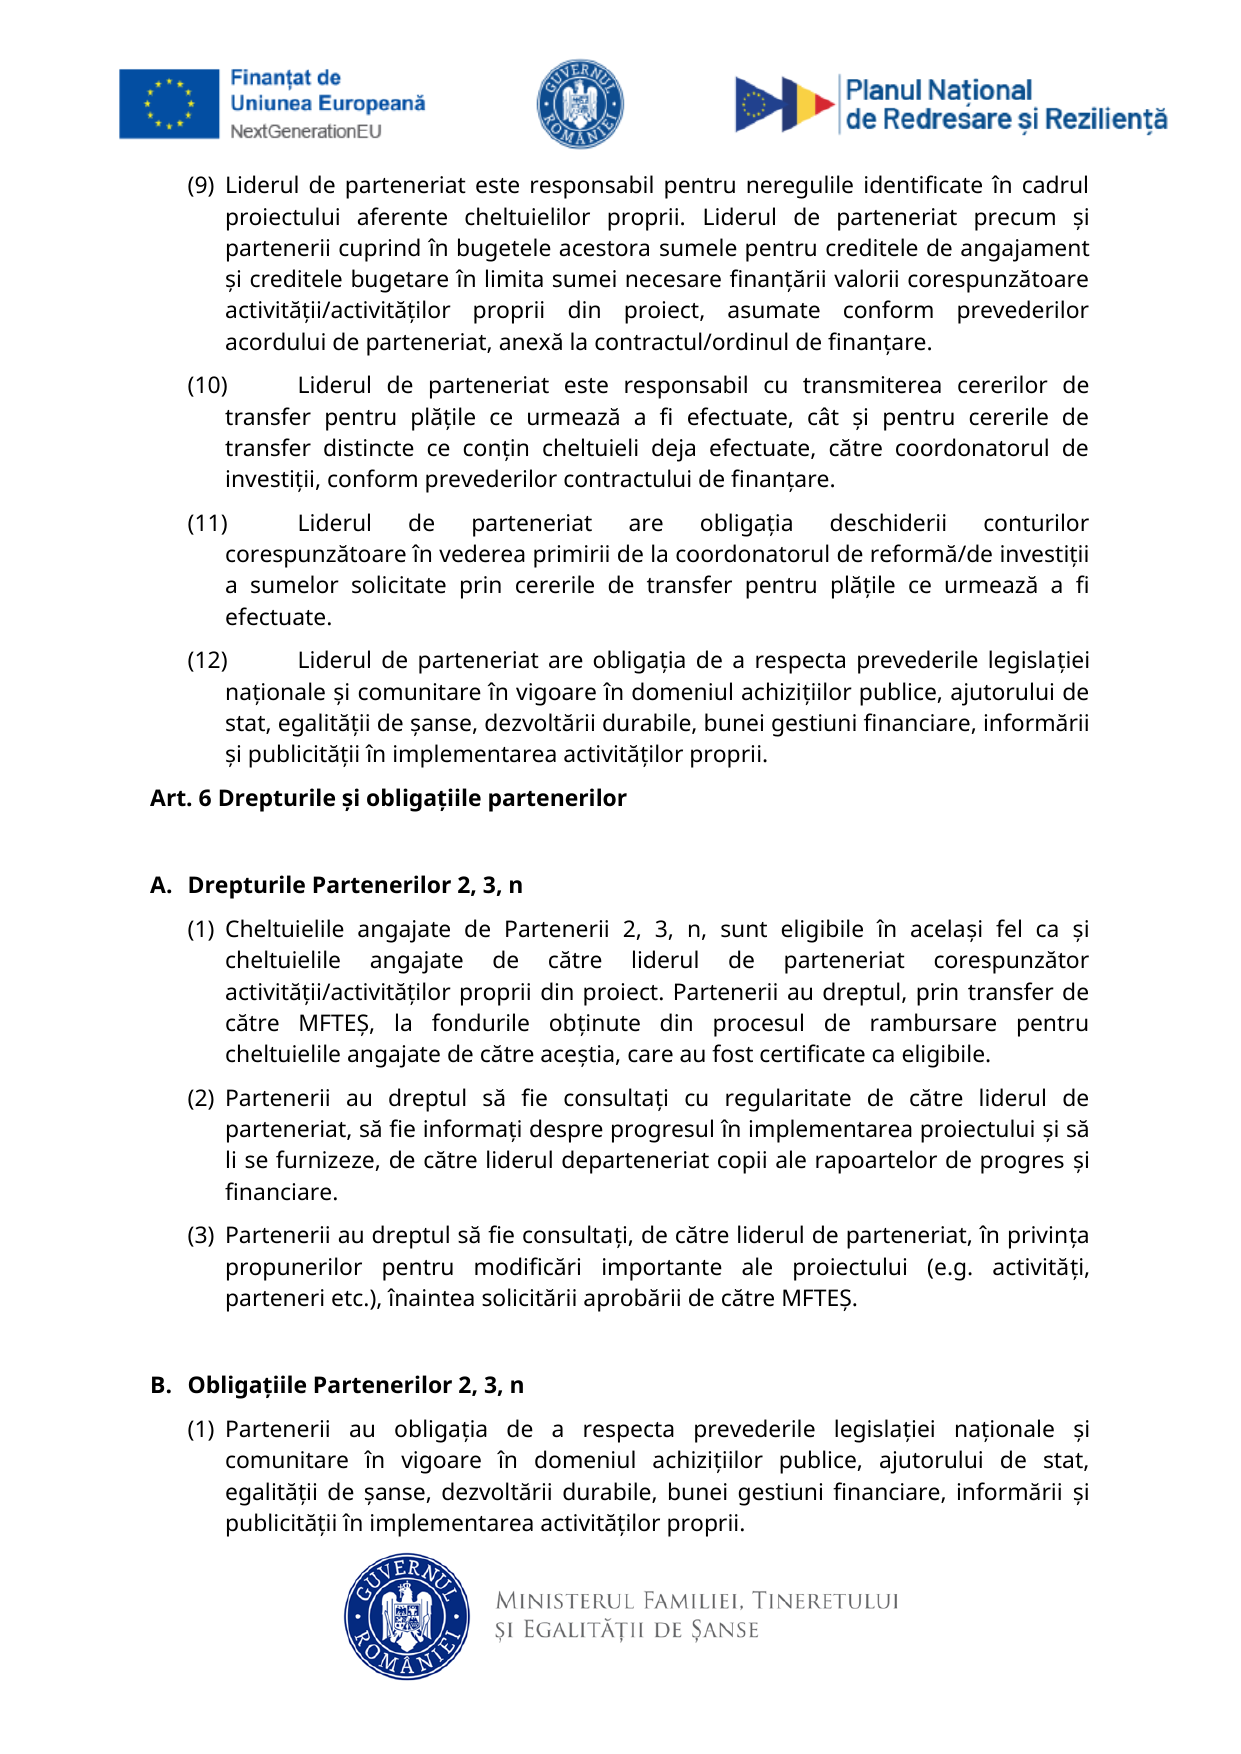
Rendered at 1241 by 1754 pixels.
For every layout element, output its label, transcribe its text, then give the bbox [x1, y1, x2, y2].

list Liderul de parteneriat are obligația de a respecta prevederile legislaţiei naţionale și comunitare în vigoare în domeniul achiziţiilor publice, ajutorului de stat, egalității de şanse, dezvoltării durabile, bunei gestiuni financiare, informării şi publicității în implementarea activităților proprii. [187, 644, 1090, 769]
list Liderul de parteneriat este responsabil cu transmiterea cererilor de transfer pentru plățile ce urmează a fi efectuate, cât și pentru cererile de transfer distincte ce conțin cheltuieli deja efectuate, către coordonatorul de investiții, conform prevederilor contractului de finanțare. [187, 369, 1090, 494]
list Partenerii au dreptul să fie consultaţi, de către liderul de parteneriat, în privinţa propunerilor pentru modificări importante ale proiectului (e.g. activităţi, parteneri etc.), înaintea solicitării aprobării de către MFTEȘ. [187, 1219, 1090, 1313]
list Drepturile Partenerilor 2, 3, n [150, 869, 1090, 901]
picture [342, 1552, 898, 1681]
list Liderul de parteneriat este responsabil pentru neregulile identificate în cadrul proiectului aferente cheltuielilor proprii. Liderul de parteneriat precum și partenerii cuprind în bugetele acestora sumele pentru creditele de angajament şi creditele bugetare în limita sumei necesare finanțării valorii corespunzătoare activității/activităților proprii din proiect, asumate conform prevederilor acordului de parteneriat, anexă la contractul/ordinul de finanțare. [187, 150, 1090, 357]
picture [66, 39, 1174, 170]
list Partenerii au dreptul să fie consultaţi cu regularitate de către liderul de parteneriat, să fie informaţi despre progresul în implementarea proiectului şi să li se furnizeze, de către liderul departeneriat copii ale rapoartelor de progres şi financiare. [187, 1082, 1090, 1207]
list Cheltuielile angajate de Partenerii 2, 3, n, sunt eligibile în acelaşi fel ca şi cheltuielile angajate de către liderul de parteneriat corespunzător activității/activităților proprii din proiect. Partenerii au dreptul, prin transfer de către MFTEȘ, la fondurile obţinute din procesul de rambursare pentru cheltuielile angajate de către aceştia, care au fost certificate ca eligibile. [187, 913, 1090, 1069]
list Liderul de parteneriat are obligația deschiderii conturilor corespunzătoare în vederea primirii de la coordonatorul de reformă/de investiții a sumelor solicitate prin cererile de transfer pentru plățile ce urmează a fi efectuate. [187, 507, 1090, 632]
list Partenerii au obligaţia de a respecta prevederile legislaţiei naţionale și comunitare în vigoare în domeniul achiziţiilor publice, ajutorului de stat, egalității de şanse, dezvoltării durabile, bunei gestiuni financiare, informării şi publicității în implementarea activităților proprii. [187, 1413, 1090, 1538]
text Art. 6 Drepturile şi obligaţiile partenerilor [150, 782, 1090, 813]
list Obligaţiile Partenerilor 2, 3, n [150, 1369, 1090, 1401]
